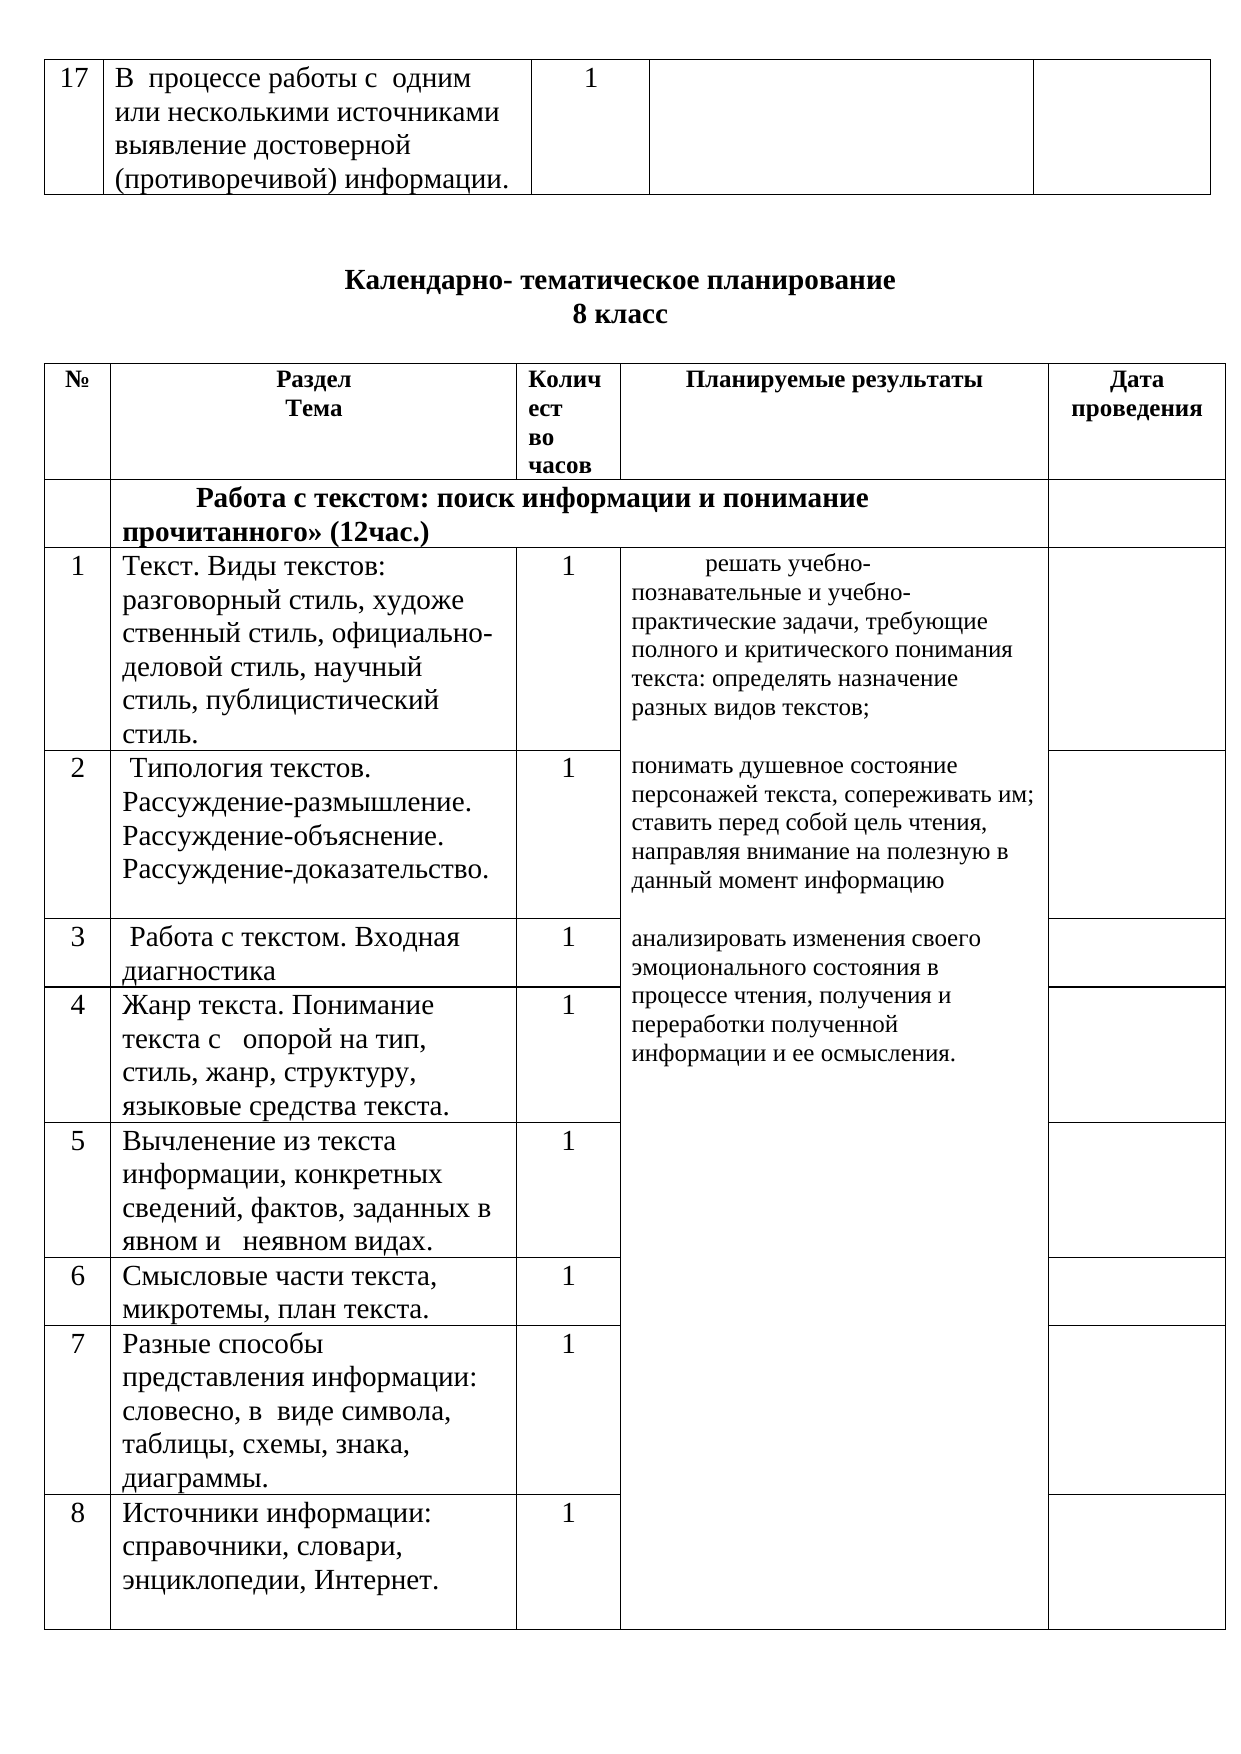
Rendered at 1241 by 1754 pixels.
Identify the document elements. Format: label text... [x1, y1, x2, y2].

table_cell 1 [517, 1326, 620, 1494]
table_header Количест во часов [517, 364, 620, 479]
table_header Раздел Тема [111, 364, 516, 479]
table_cell 5 [45, 1123, 110, 1257]
table_cell 6 [45, 1258, 110, 1325]
table_cell 1 [517, 1258, 620, 1325]
table_cell [1049, 1326, 1225, 1494]
table_header Планируемые результаты [621, 364, 1048, 479]
table_header № [45, 364, 110, 479]
text 8 класс [89, 296, 1152, 329]
table_cell 17 [45, 60, 103, 194]
table_cell 8 [45, 1495, 110, 1629]
table_cell 1 [517, 919, 620, 986]
table_cell Разные способы представления информации: словесно, в виде символа, таблицы, схемы, знака, диаграммы. [111, 1326, 516, 1494]
table_cell 1 [517, 988, 620, 1122]
table_cell [1049, 1495, 1225, 1629]
table_cell 1 [517, 1495, 620, 1629]
table_cell [1049, 480, 1225, 547]
table_cell [45, 480, 110, 547]
table_cell В процессе работы с одним или несколькими источниками выявление достоверной (противоречивой) информации. [104, 60, 531, 194]
table_cell Работа с текстом. Входная диагностика [111, 919, 516, 986]
table_cell решать учебно-познавательные и учебно-практические задачи, требующие полного и критического понимания текста: определять назначение разных видов текстов; понимать душевное состояние персонажей текста, сопереживать им; ставить перед собой цель чтения, направляя внимание на полезную в данный момент информацию анализировать изменения своего эмоционального состояния в процессе чтения, получения и переработки полученной информации и ее осмысления. [621, 548, 1048, 1629]
table_header Дата проведения [1049, 364, 1225, 479]
table_cell Типология текстов. Рассуждение-размышление. Рассуждение-объяснение. Рассуждение-доказательство. [111, 751, 516, 918]
table_cell [1049, 751, 1225, 918]
table_cell [1049, 1258, 1225, 1325]
table_cell [1049, 919, 1225, 986]
table_cell [1049, 988, 1225, 1122]
table_cell Вычленение из текста информации, конкретных сведений, фактов, заданных в явном и неявном видах. [111, 1123, 516, 1257]
table_cell Источники информации: справочники, словари, энциклопедии, Интернет. [111, 1495, 516, 1629]
table_cell 1 [517, 751, 620, 918]
table_cell [1049, 548, 1225, 749]
table_cell 1 [532, 60, 649, 194]
table_cell 2 [45, 751, 110, 918]
table_cell Смысловые части текста, микротемы, план текста. [111, 1258, 516, 1325]
table_cell [1034, 60, 1210, 194]
table_cell [1049, 1123, 1225, 1257]
table_cell 3 [45, 919, 110, 986]
table_cell 4 [45, 988, 110, 1122]
table_cell 1 [517, 1123, 620, 1257]
table_cell 7 [45, 1326, 110, 1494]
table_cell Работа с текстом: поиск информации и понимание прочитанного» (12час.) [111, 480, 1048, 547]
table_cell 1 [517, 548, 620, 749]
table_cell 1 [45, 548, 110, 749]
table_cell Жанр текста. Понимание текста с опорой на тип, стиль, жанр, структуру, языковые средства текста. [111, 988, 516, 1122]
table_cell Текст. Виды текстов: разговорный стиль, художе ственный стиль, официально-деловой стиль, научный стиль, публицистический стиль. [111, 548, 516, 749]
text Календарно- тематическое планирование [89, 262, 1152, 296]
